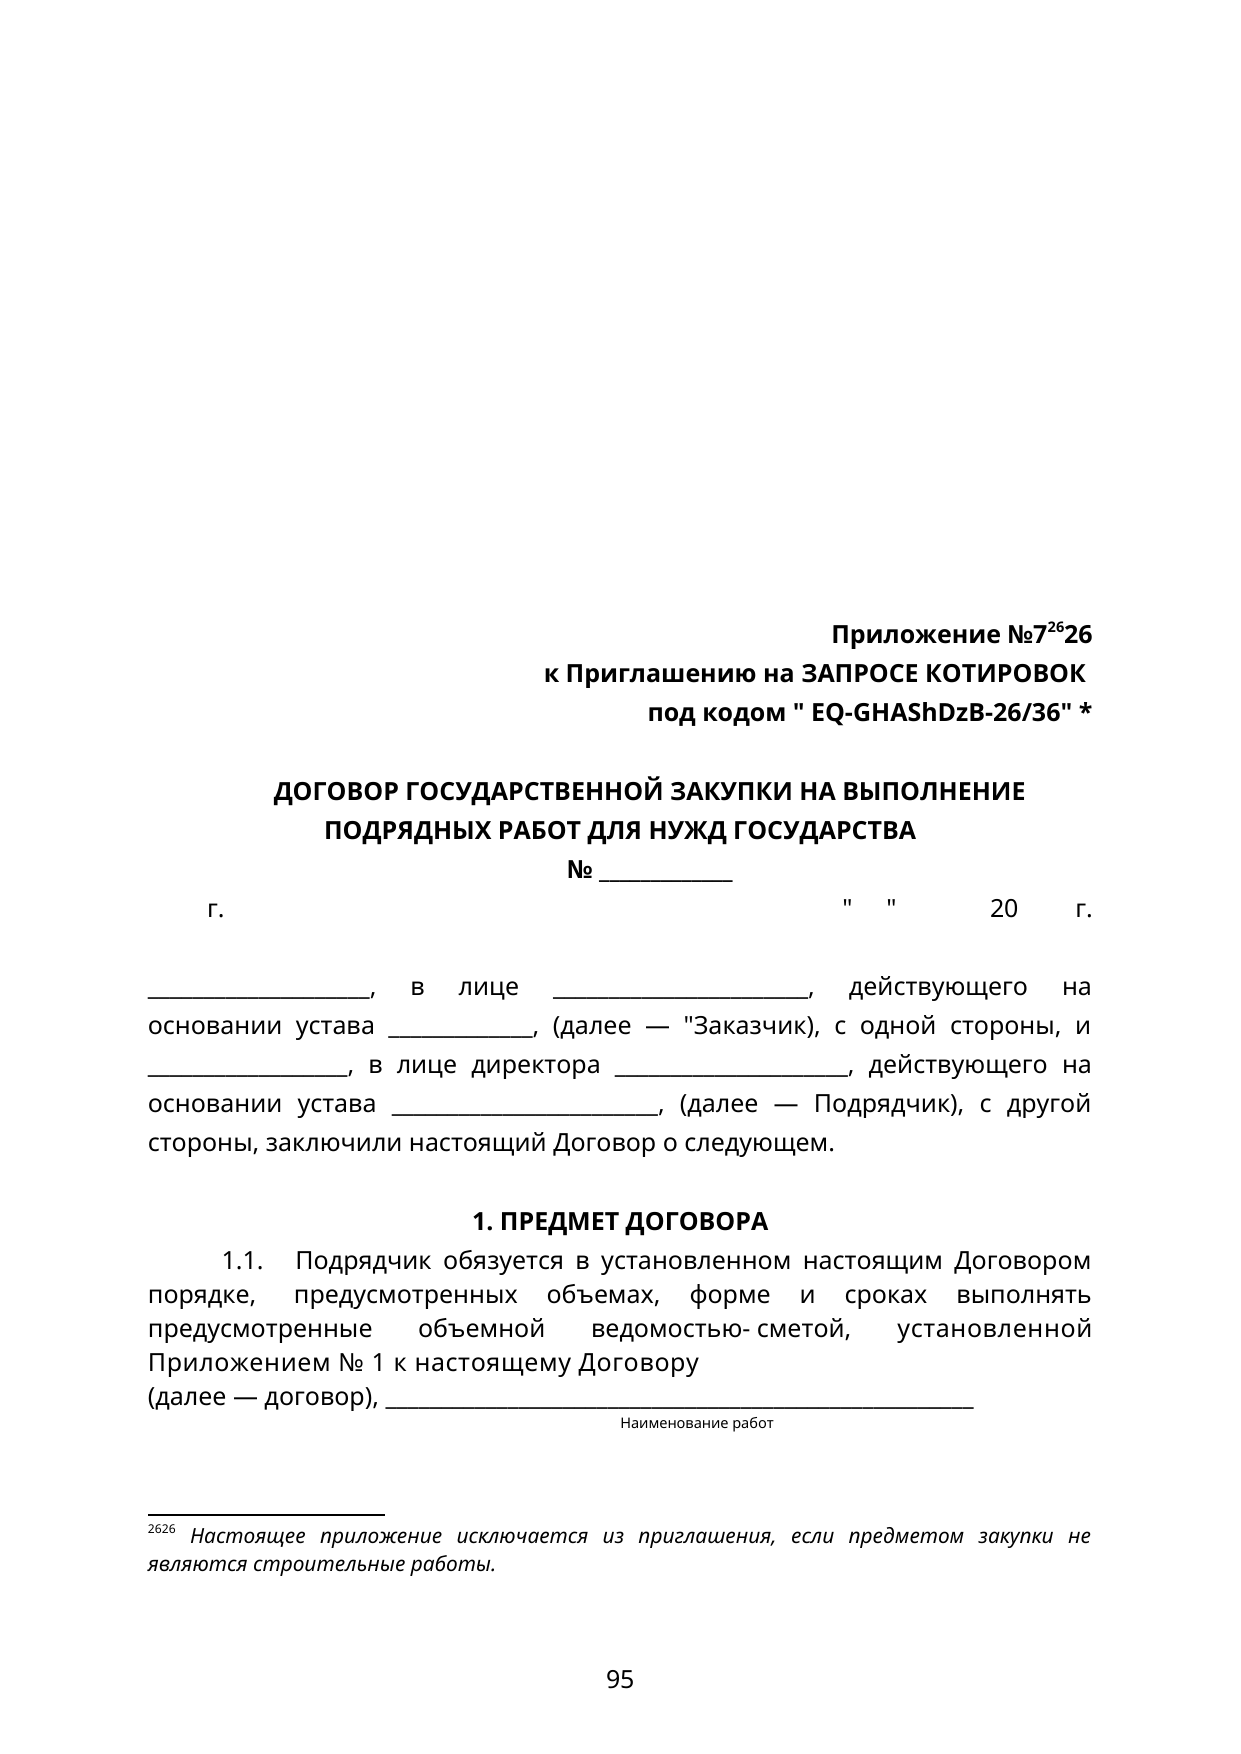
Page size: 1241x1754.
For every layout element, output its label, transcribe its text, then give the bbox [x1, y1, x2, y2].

text Приложение №726 [148, 617, 1092, 651]
text (далее — договор), _____________________________________________________ [148, 1379, 1092, 1413]
table_header " " 20 г. [606, 891, 1104, 929]
text Наименование работ [620, 1413, 1092, 1447]
text к Приглашению на ЗАПРОСЕ КОТИРОВОК под кодом " EQ-GHAShDzB-26/36" * [148, 656, 1092, 729]
text 1.1. Подрядчик обязуется в установленном настоящим Договором порядке, предусмотренных объемах, форме и сроках выполнять предусмотренные объемной ведомостью- сметой, установленной Приложением № 1 к настоящему Договору [148, 1242, 1092, 1379]
text ____________________, в лице _______________________, действующего на основании устава _____________, (далее — "Заказчик), с одной стороны, и __________________, в лице директора _____________________, действующего на основании устава ________________________, (далее — Подрядчик), с другой стороны, заключили настоящий Договор о следующем. [148, 968, 1092, 1159]
text 1. ПРЕДМЕТ ДОГОВОРА [148, 1203, 1092, 1237]
text № _____________ [148, 852, 1092, 886]
table_header г. [136, 891, 606, 929]
text ДОГОВОР ГОСУДАРСТВЕННОЙ ЗАКУПКИ НА ВЫПОЛНЕНИЕ ПОДРЯДНЫХ РАБОТ ДЛЯ НУЖД ГОСУДАРСТВА [148, 773, 1092, 846]
